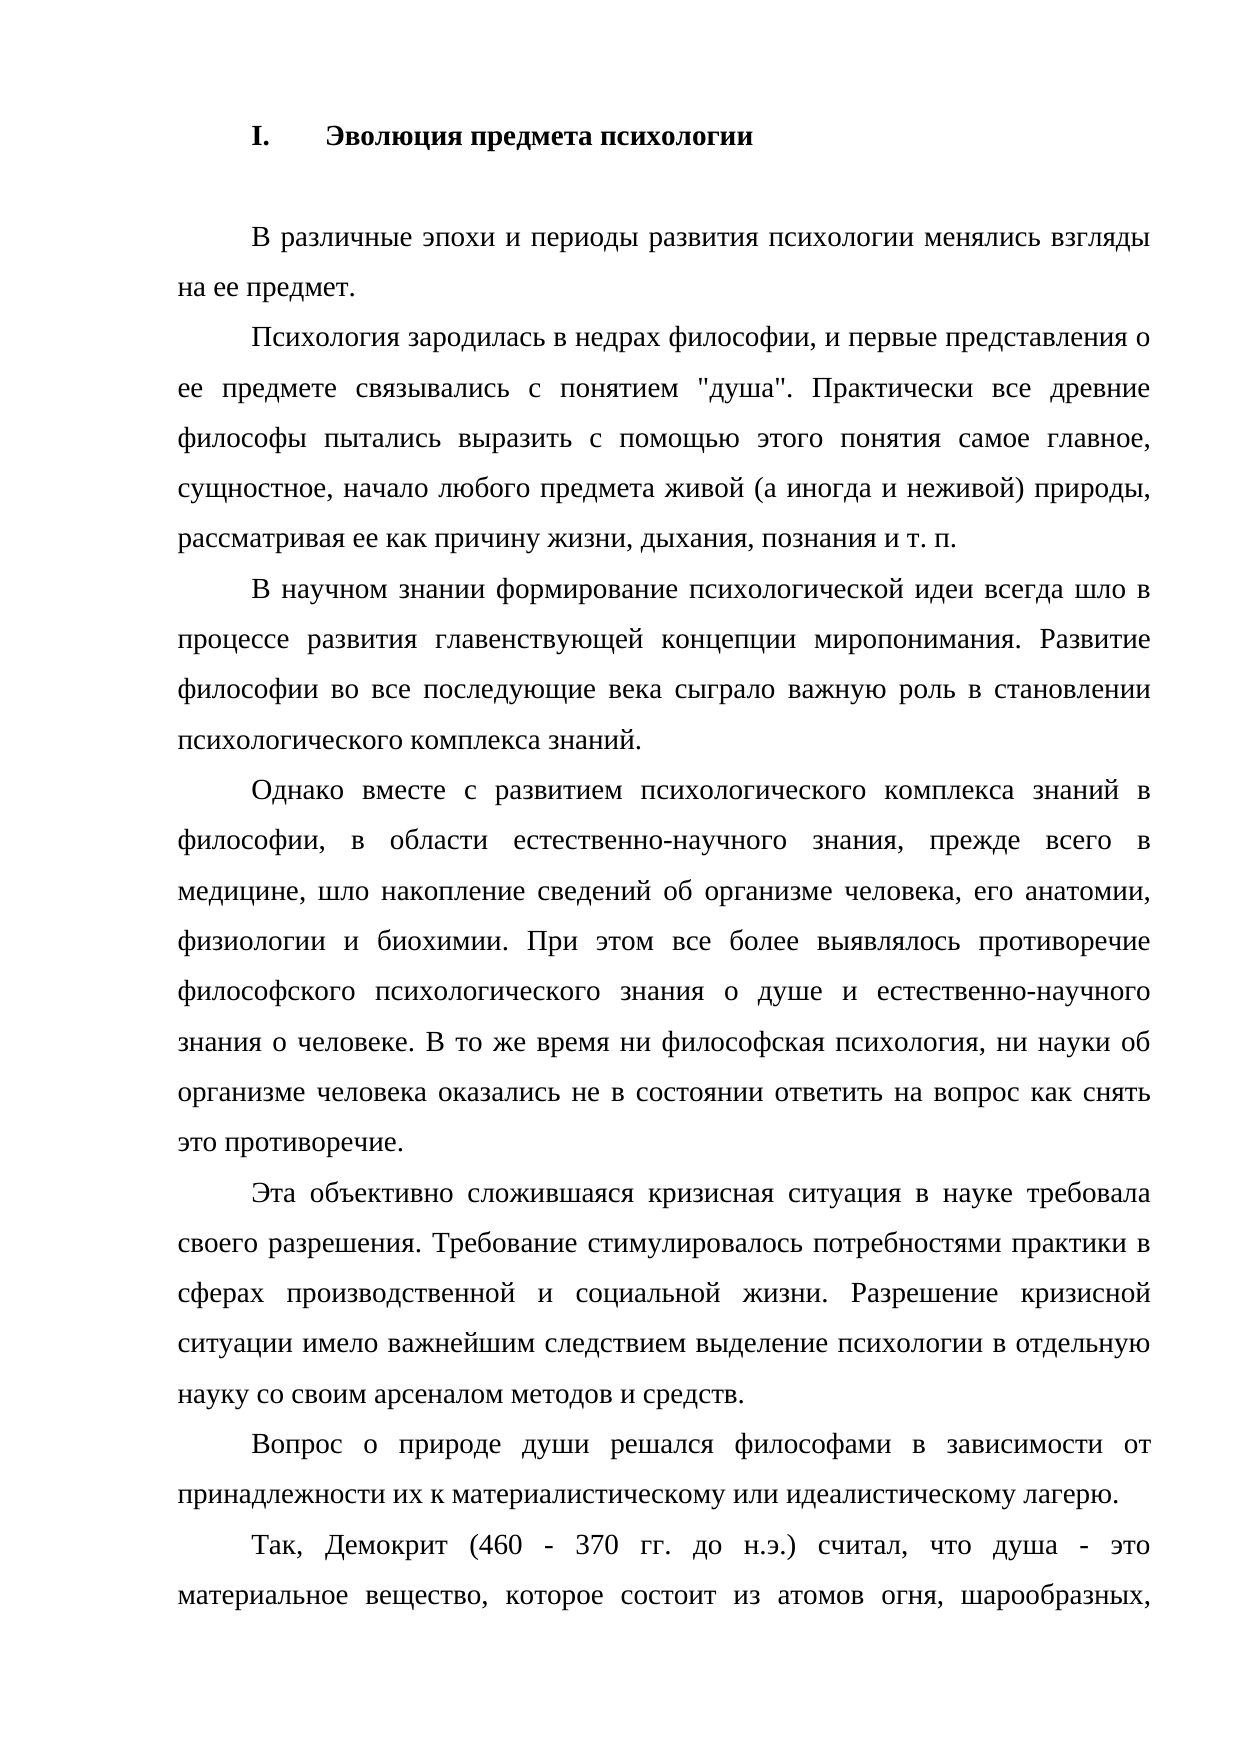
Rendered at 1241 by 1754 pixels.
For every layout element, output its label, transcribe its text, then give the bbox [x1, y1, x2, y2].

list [177, 1527, 1152, 1611]
list В научном знании формирование психологической идеи всегда шло в процессе развития главенствующей концепции миропонимания. Развитие философии во все последующие века сыграло важную роль в становлении психологического комплекса знаний. [177, 571, 1152, 755]
list Эта объективно сложившаяся кризисная ситуация в науке требовала своего разрешения. Требование стимулировалось потребностями практики в сферах производственной и социальной жизни. Разрешение кризисной ситуации имело важнейшим следствием выделение психологии в отдельную науку со своим арсеналом методов и средств. [177, 1175, 1152, 1409]
list В различные эпохи и периоды развития психологии менялись взгляды на ее предмет. [177, 219, 1152, 303]
list Эволюция предмета психологии [177, 118, 1152, 152]
list Однако вместе с развитием психологического комплекса знаний в философии, в области естественно-научного знания, прежде всего в медицине, шло накопление сведений об организме человека, его анатомии, физиологии и биохимии. При этом все более выявлялось противоречие философского психологического знания о душе и естественно-научного знания о человеке. В то же время ни философская психология, ни науки об организме человека оказались не в состоянии ответить на вопрос как снять это противоречие. [177, 772, 1152, 1158]
list Психология зародилась в недрах философии, и первые представления о ее предмете связывались с понятием "душа". Практически все древние философы пытались выразить с помощью этого понятия самое главное, сущностное, начало любого предмета живой (а иногда и неживой) природы, рассматривая ее как причину жизни, дыхания, познания и т. п. [177, 319, 1152, 554]
list Вопрос о природе души решался философами в зависимости от принадлежности их к материалистическому или идеалистическому лагерю. [177, 1426, 1152, 1510]
